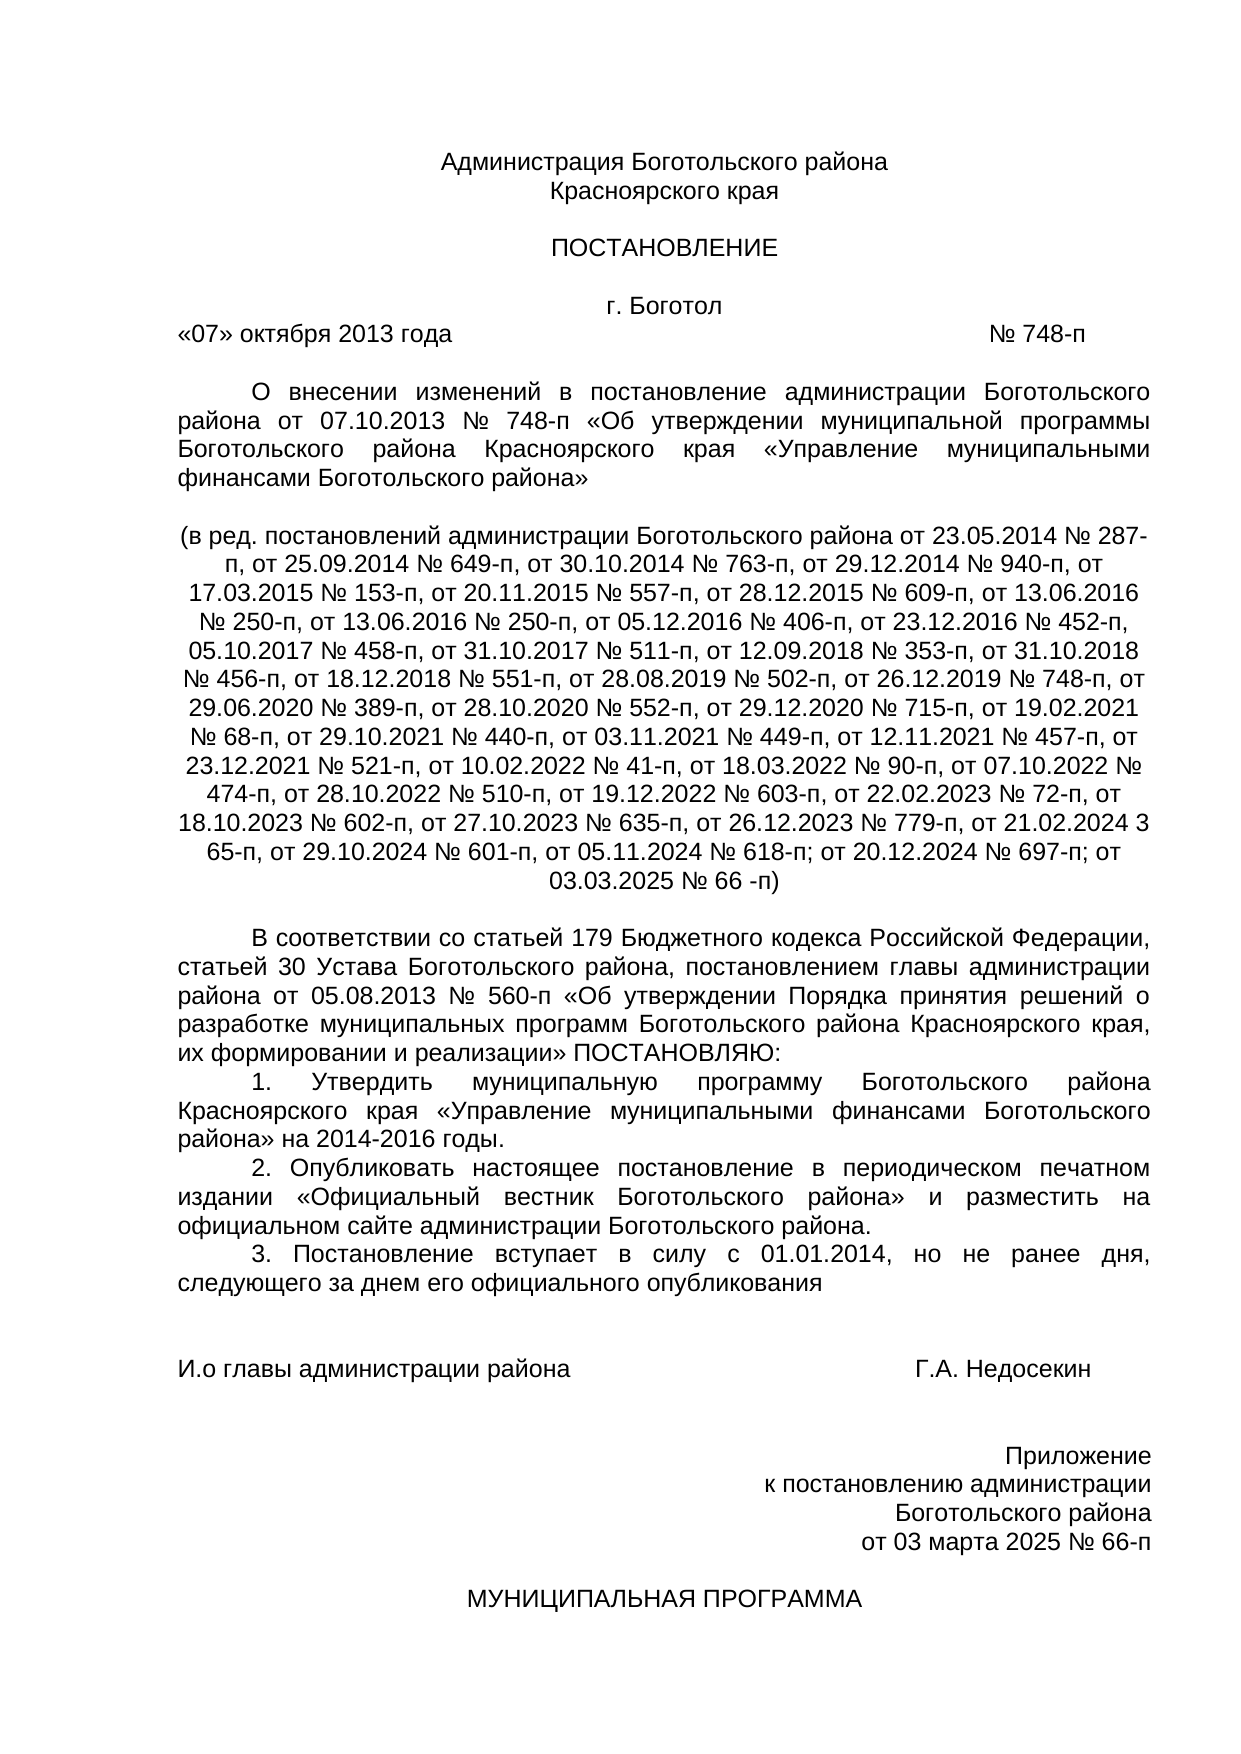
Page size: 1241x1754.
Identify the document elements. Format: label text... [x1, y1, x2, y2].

text от 03 марта 2025 № 66-п [177, 1527, 1152, 1556]
text «07» октября 2013 года № 748-п [177, 319, 1152, 348]
text И.о главы администрации района Г.А. Недосекин [177, 1354, 1152, 1383]
text МУНИЦИПАЛЬНАЯ ПРОГРАММА [177, 1584, 1152, 1613]
text Боготольского района [177, 1498, 1152, 1527]
text (в ред. постановлений администрации Боготольского района от 23.05.2014 № 287-п, от 25.09.2014 № 649-п, от 30.10.2014 № 763-п, от 29.12.2014 № 940-п, от 17.03.2015 № 153-п, от 20.11.2015 № 557-п, от 28.12.2015 № 609-п, от 13.06.2016 № 250-п, от 13.06.2016 № 250-п, от 05.12.2016 № 406-п, от 23.12.2016 № 452-п, 05.10.2017 № 458-п, от 31.10.2017 № 511-п, от 12.09.2018 № 353-п, от 31.10.2018 № 456-п, от 18.12.2018 № 551-п, от 28.08.2019 № 502-п, от 26.12.2019 № 748-п, от 29.06.2020 № 389-п, от 28.10.2020 № 552-п, от 29.12.2020 № 715-п, от 19.02.2021 № 68-п, от 29.10.2021 № 440-п, от 03.11.2021 № 449-п, от 12.11.2021 № 457-п, от 23.12.2021 № 521-п, от 10.02.2022 № 41-п, от 18.03.2022 № 90-п, от 07.10.2022 № 474-п, от 28.10.2022 № 510-п, от 19.12.2022 № 603-п, от 22.02.2023 № 72-п, от 18.10.2023 № 602-п, от 27.10.2023 № 635-п, от 26.12.2023 № 779-п, от 21.02.2024 3 65-п, от 29.10.2024 № 601-п, от 05.11.2024 № 618-п; от 20.12.2024 № 697-п; от 03.03.2025 № 66 -п) [177, 521, 1152, 894]
text 1. Утвердить муниципальную программу Боготольского района Красноярского края «Управление муниципальными финансами Боготольского района» на 2014-2016 годы. [177, 1067, 1152, 1153]
text ПОСТАНОВЛЕНИЕ [177, 233, 1152, 262]
text О внесении изменений в постановление администрации Боготольского района от 07.10.2013 № 748-п «Об утверждении муниципальной программы Боготольского района Красноярского края «Управление муниципальными финансами Боготольского района» [177, 377, 1152, 492]
text Красноярского края [177, 176, 1152, 204]
text 2. Опубликовать настоящее постановление в периодическом печатном издании «Официальный вестник Боготольского района» и разместить на официальном сайте администрации Боготольского района. [177, 1153, 1152, 1239]
text г. Боготол [177, 291, 1152, 319]
text Приложение [177, 1441, 1152, 1469]
text к постановлению администрации [177, 1469, 1152, 1498]
text В соответствии со статьей 179 Бюджетного кодекса Российской Федерации, статьей 30 Устава Боготольского района, постановлением главы администрации района от 05.08.2013 № 560-п «Об утверждении Порядка принятия решений о разработке муниципальных программ Боготольского района Красноярского края, их формировании и реализации» ПОСТАНОВЛЯЮ: [177, 923, 1152, 1067]
text Администрация Боготольского района [177, 147, 1152, 176]
text 3. Постановление вступает в силу с 01.01.2014, но не ранее дня, следующего за днем его официального опубликования [177, 1239, 1152, 1297]
